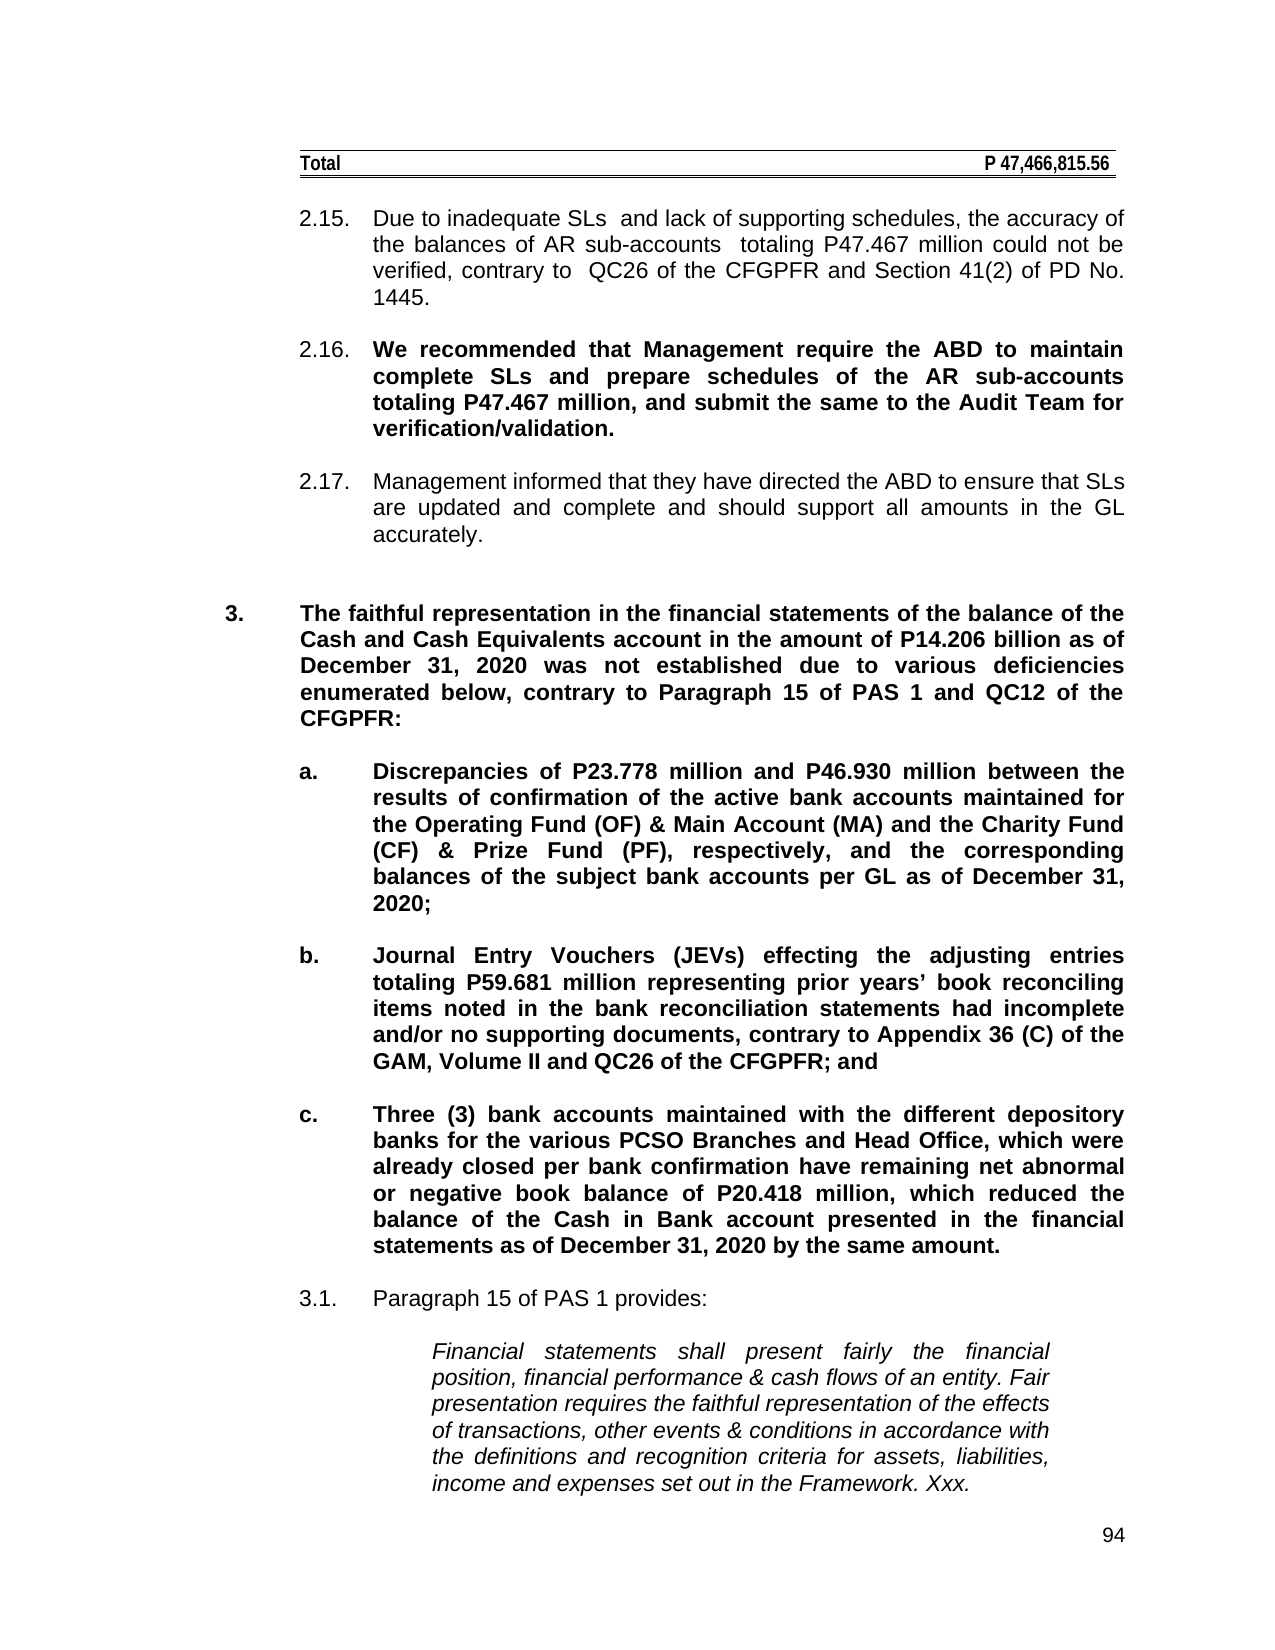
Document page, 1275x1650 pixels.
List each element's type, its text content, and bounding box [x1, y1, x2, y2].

table_cell Total [300, 151, 928, 175]
list Due to inadequate SLs and lack of supporting schedules, the accuracy of the balances of AR sub-accounts totaling P47.467 million could not be verified, contrary to QC26 of the CFGPFR and Section 41(2) of PD No. 1445. [299, 204, 1125, 310]
list Management informed that they have directed the ABD to ensure that SLs are updated and complete and should support all amounts in the GL accurately. [299, 468, 1125, 547]
title Journal Entry Vouchers (JEVs) effecting the adjusting entries totaling P59.681 million representing prior years’ book reconciling items noted in the bank reconciliation statements had incomplete and/or no supporting documents, contrary to Appendix 36 (C) of the GAM, Volume II and QC26 of the CFGPFR; and [299, 942, 1125, 1074]
list We recommended that Management require the ABD to maintain complete SLs and prepare schedules of the AR sub-accounts totaling P47.467 million, and submit the same to the Audit Team for verification/validation. [299, 336, 1125, 442]
list Discrepancies of P23.778 million and P46.930 million between the results of confirmation of the active bank accounts maintained for the Operating Fund (OF) & Main Account (MA) and the Charity Fund (CF) & Prize Fund (PF), respectively, and the corresponding balances of the subject bank accounts per GL as of December 31, 2020; [299, 758, 1125, 916]
list Three (3) bank accounts maintained with the different depository banks for the various PCSO Branches and Head Office, which were already closed per bank confirmation have remaining net abnormal or negative book balance of P20.418 million, which reduced the balance of the Cash in Bank account presented in the financial statements as of December 31, 2020 by the same amount. [299, 1101, 1125, 1259]
table_cell P 47,466,815.56 [928, 151, 1116, 175]
list The faithful representation in the financial statements of the balance of the Cash and Cash Equivalents account in the amount of P14.206 billion as of December 31, 2020 was not established due to various deficiencies enumerated below, contrary to Paragraph 15 of PAS 1 and QC12 of the CFGPFR: [225, 600, 1125, 732]
list Paragraph 15 of PAS 1 provides: [299, 1285, 1125, 1311]
list Financial statements shall present fairly the financial position, financial performance & cash flows of an entity. Fair presentation requires the faithful representation of the effects of transactions, other events & conditions in accordance with the definitions and recognition criteria for assets, liabilities, income and expenses set out in the Framework. Xxx. [432, 1338, 1052, 1496]
